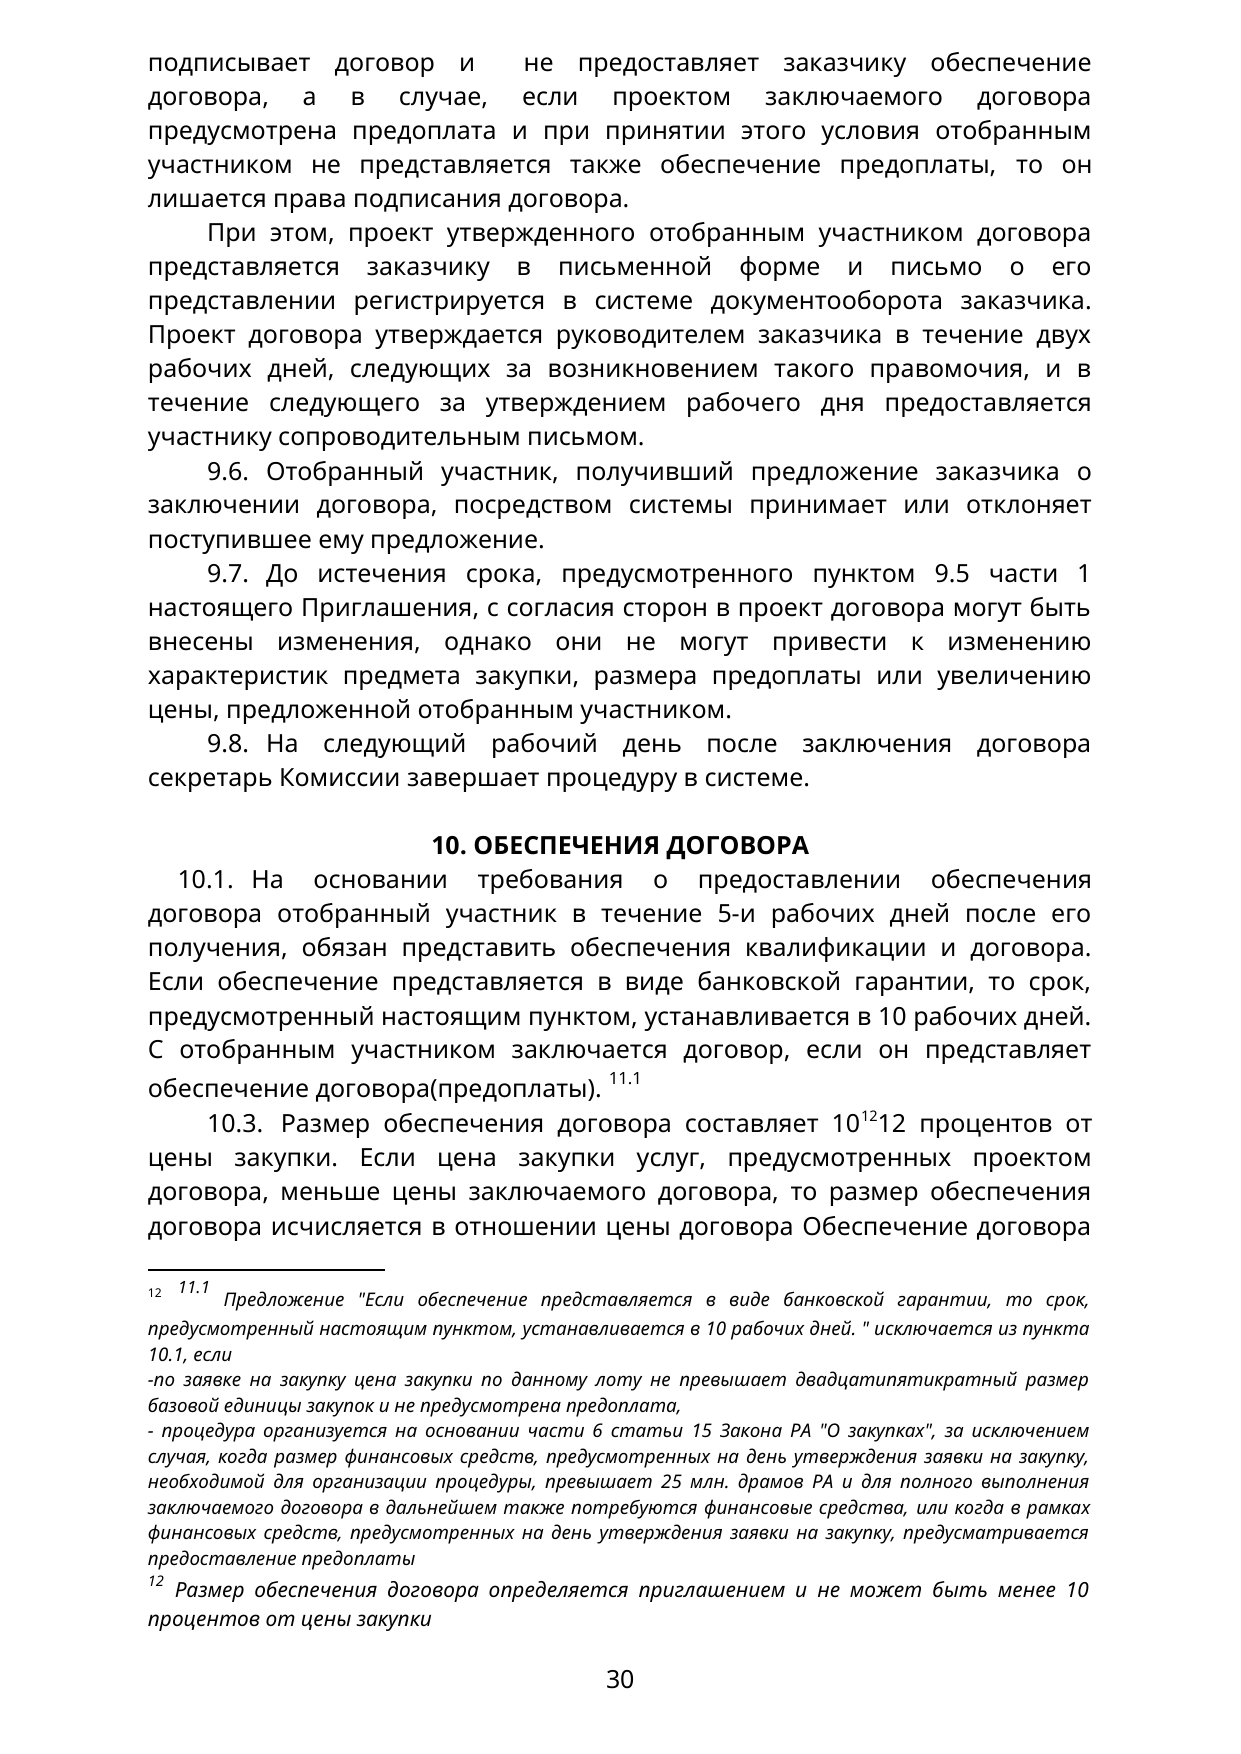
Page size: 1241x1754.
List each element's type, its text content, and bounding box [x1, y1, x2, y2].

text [148, 1106, 1092, 1242]
text 10.1. На основании требования о предоставлении обеспечения договора отобранный участник в течение 5-и рабочих дней после его получения, обязан представить обеспечения квалификации и договора. Если обеспечение представляется в виде банковской гарантии, то срок, предусмотренный настоящим пунктом, устанавливается в 10 рабочих дней. С отобранным участником заключается договор, если он представляет обеспечение договора(предоплаты). 11.1 [148, 862, 1092, 1106]
text 10. ОБЕСПЕЧЕНИЯ ДОГОВОРА [148, 828, 1092, 862]
text При этом, проект утвержденного отобранным участником договора представляется заказчику в письменной форме и письмо о его представлении регистрируется в системе документооборота заказчика. Проект договора утверждается руководителем заказчика в течение двух рабочих дней, следующих за возникновением такого правомочия, и в течение следующего за утверждением рабочего дня предоставляется участнику сопроводительным письмом. [148, 215, 1092, 453]
text 9.8. На следующий рабочий день после заключения договора секретарь Комиссии завершает процедуру в системе. [148, 726, 1092, 794]
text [148, 44, 1092, 215]
text 9.6. Отобранный участник, получивший предложение заказчика о заключении договора, посредством системы принимает или отклоняет поступившее ему предложение. [148, 453, 1092, 555]
text 9.7. До истечения срока, предусмотренного пунктом 9.5 части 1 настоящего Приглашения, с согласия сторон в проект договора могут быть внесены изменения, однако они не могут привести к изменению характеристик предмета закупки, размера предоплаты или увеличению цены, предложенной отобранным участником. [148, 555, 1092, 726]
